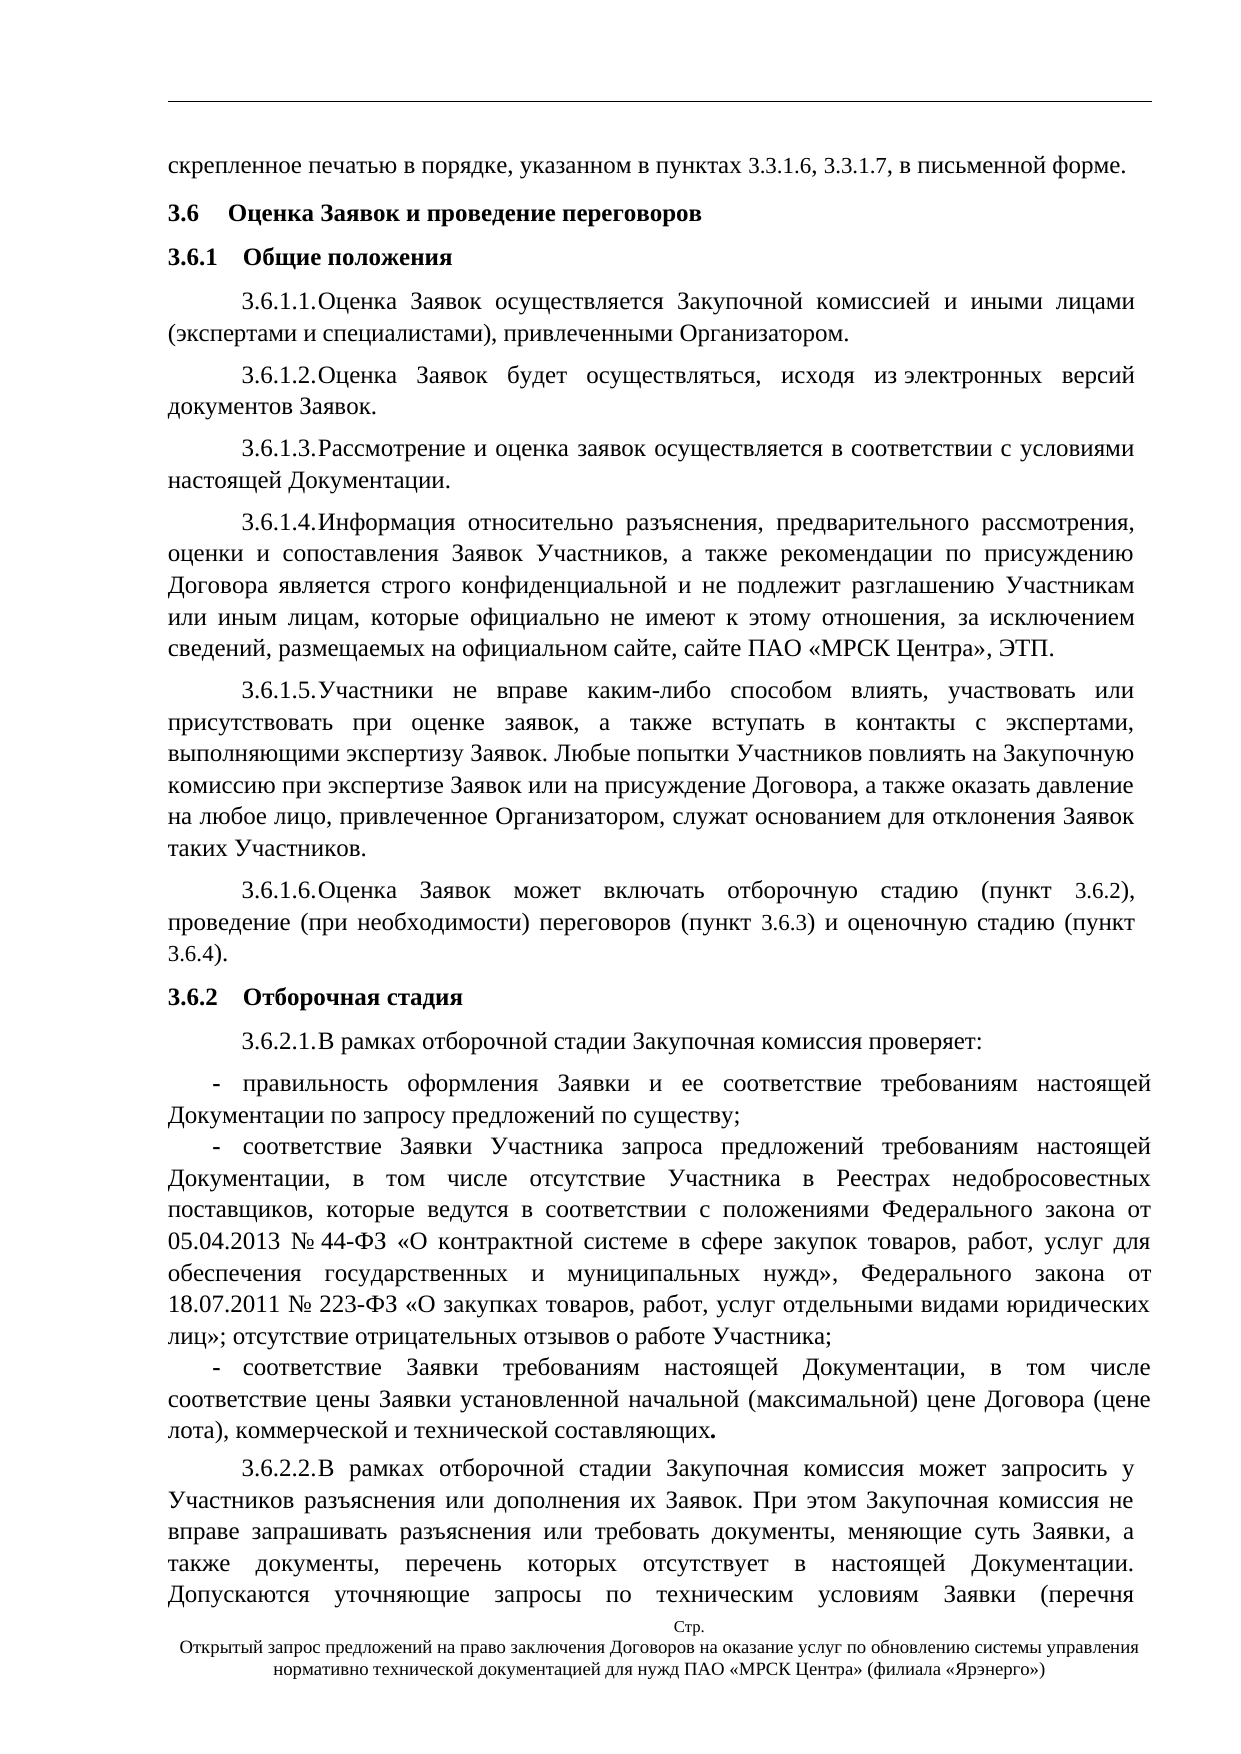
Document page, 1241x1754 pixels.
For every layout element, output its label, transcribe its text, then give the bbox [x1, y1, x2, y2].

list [168, 150, 1152, 179]
list Оценка Заявок будет осуществляться, исходя из электронных версий документов Заявок. [168, 360, 1135, 420]
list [168, 1453, 1135, 1608]
subtitle Отборочная стадия [168, 982, 1152, 1011]
list Оценка Заявок может включать отборочную стадию (пункт 3.6.2), проведение (при необходимости) переговоров (пункт 3.6.3) и оценочную стадию (пункт 3.6.4). [168, 875, 1135, 967]
list Участники не вправе каким-либо способом влиять, участвовать или присутствовать при оценке заявок, а также вступать в контакты с экспертами, выполняющими экспертизу Заявок. Любые попытки Участников повлиять на Закупочную комиссию при экспертизе Заявок или на присуждение Договора, а также оказать давление на любое лицо, привлеченное Организатором, служат основанием для отклонения Заявок таких Участников. [168, 675, 1135, 862]
subtitle Оценка Заявок и проведение переговоров [168, 198, 1152, 227]
list Информация относительно разъяснения, предварительного рассмотрения, оценки и сопоставления Заявок Участников, а также рекомендации по присуждению Договора является строго конфиденциальной и не подлежит разглашению Участникам или иным лицам, которые официально не имеют к этому отношения, за исключением сведений, размещаемых на официальном сайте, сайте ПАО «МРСК Центра», ЭТП. [168, 507, 1135, 662]
list В рамках отборочной стадии Закупочная комиссия проверяет: [168, 1026, 1135, 1055]
list соответствие Заявки требованиям настоящей Документации, в том числе соответствие цены Заявки установленной начальной (максимальной) цене Договора (цене лота), коммерческой и технической составляющих. [168, 1352, 1152, 1444]
subtitle Общие положения [168, 242, 1152, 271]
list Рассмотрение и оценка заявок осуществляется в соответствии с условиями настоящей Документации. [168, 433, 1135, 494]
list Оценка Заявок осуществляется Закупочной комиссией и иными лицами (экспертами и специалистами), привлеченными Организатором. [168, 286, 1135, 347]
list правильность оформления Заявки и ее соответствие требованиям настоящей Документации по запросу предложений по существу; [168, 1068, 1152, 1128]
list соответствие Заявки Участника запроса предложений требованиям настоящей Документации, в том числе отсутствие Участника в Реестрах недобросовестных поставщиков, которые ведутся в соответствии с положениями Федерального закона от 05.04.2013 № 44-ФЗ «О контрактной системе в сфере закупок товаров, работ, услуг для обеспечения государственных и муниципальных нужд», Федерального закона от 18.07.2011 № 223-ФЗ «О закупках товаров, работ, услуг отдельными видами юридических лиц»; отсутствие отрицательных отзывов о работе Участника; [168, 1131, 1152, 1349]
